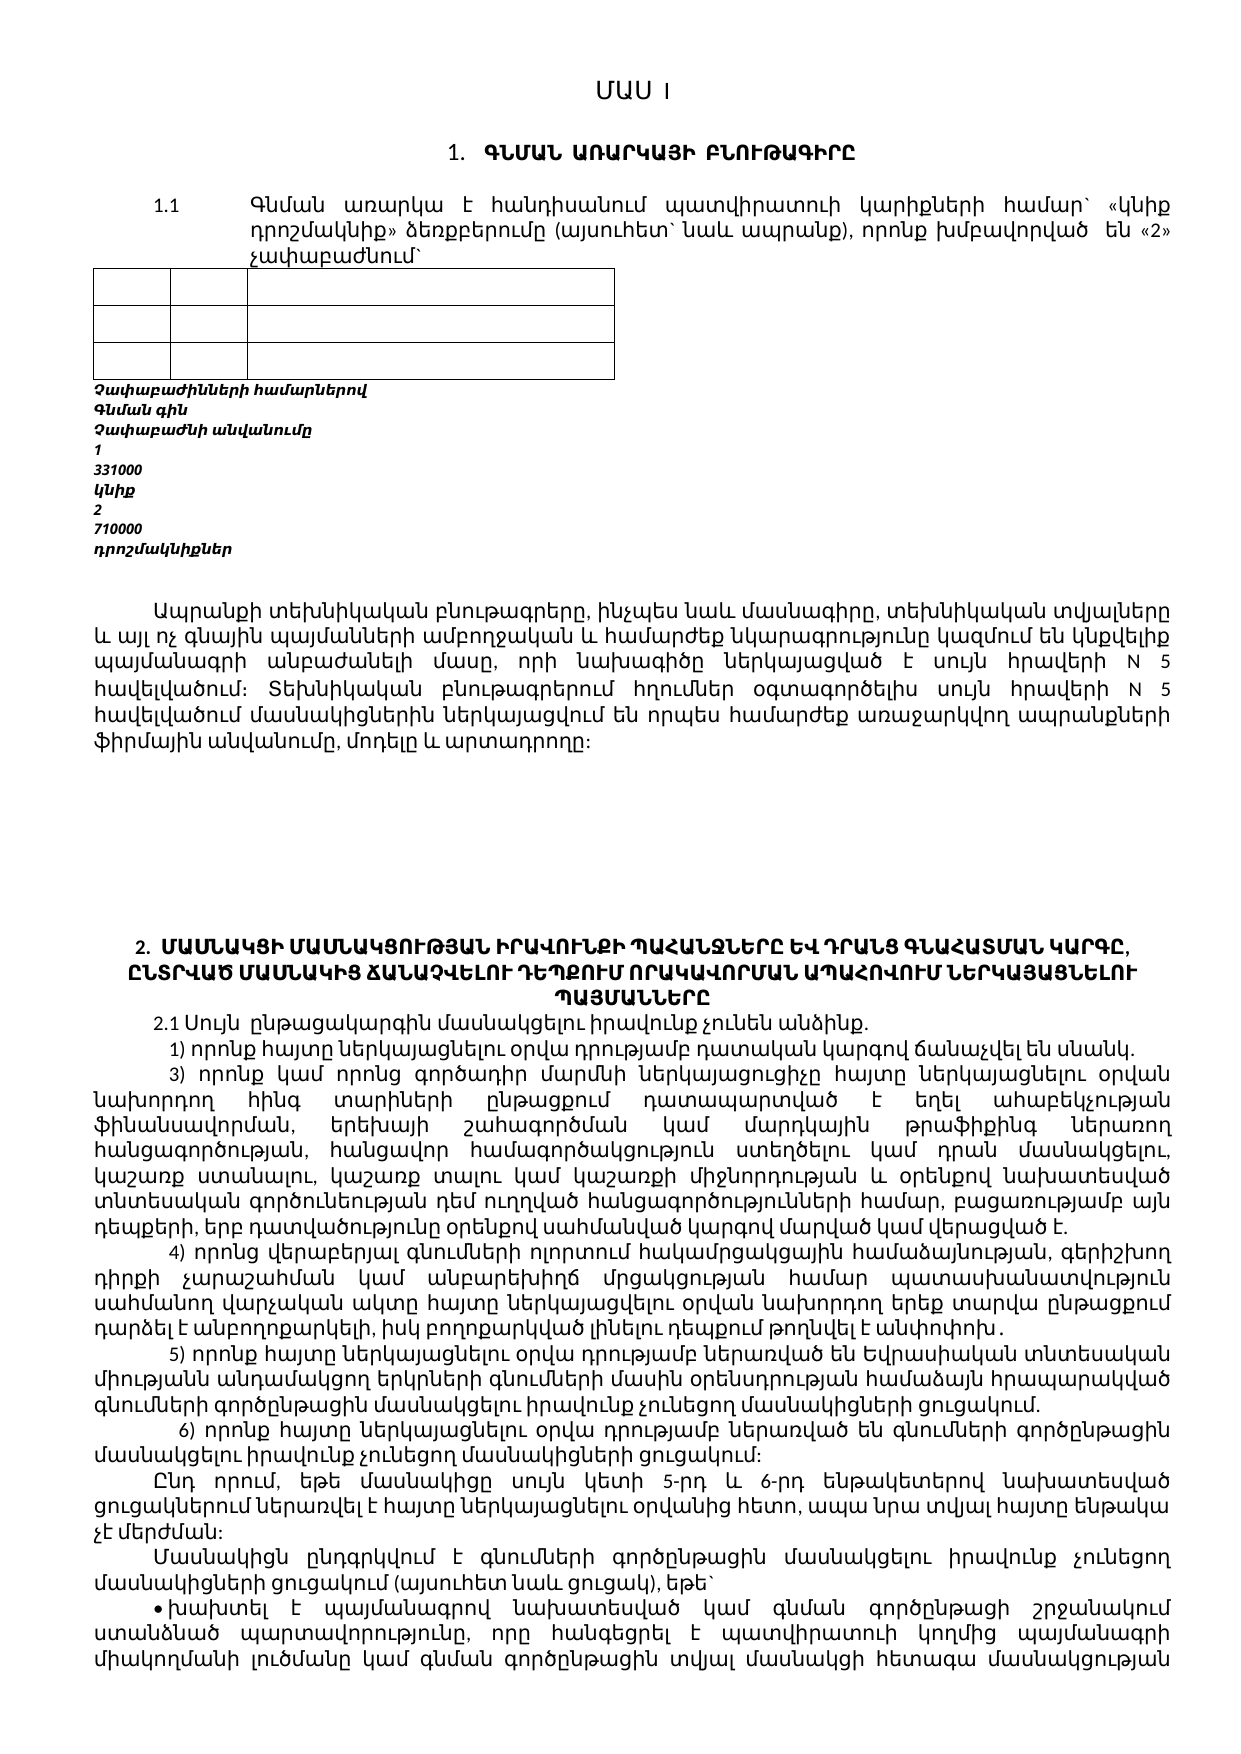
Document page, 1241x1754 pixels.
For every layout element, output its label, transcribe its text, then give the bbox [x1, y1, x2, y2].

text 4) որոնց վերաբերյալ գնումների ոլորտում հակամրցակցային համաձայնության, գերիշխող դիրքի չարաշահման կամ անբարեխիղճ մրցակցության համար պատասխանատվություն սահմանող վարչական ակտը հայտը ներկայացվելու օրվան նախորդող երեք տարվա ընթացքում դարձել է անբողոքարկելի, իսկ բողոքարկված լինելու դեպքում թողնվել է անփոփոխ․ [94, 1239, 1171, 1341]
text 2. ՄԱՍՆԱԿՑԻ ՄԱՍՆԱԿՑՈՒԹՅԱՆ ԻՐԱՎՈՒՆՔԻ ՊԱՀԱՆՋՆԵՐԸ ԵՎ ԴՐԱՆՑ ԳՆԱՀԱՏՄԱՆ ԿԱՐԳԸ, ԸՆՏՐՎԱԾ ՄԱՍՆԱԿԻՑ ՃԱՆԱՉՎԵԼՈՒ ԴԵՊՔՈՒՄ ՈՐԱԿԱՎՈՐՄԱՆ ԱՊԱՀՈՎՈՒՄ ՆԵՐԿԱՅԱՑՆԵԼՈՒ ՊԱՅՄԱՆՆԵՐԸ [94, 934, 1171, 1011]
text Ապրանքի տեխնիկական բնութագրերը, ինչպես նաև մասնագիրը, տեխնիկական տվյալները և այլ ոչ գնային պայմանների ամբողջական և համարժեք նկարագրությունը կազմում են կնքվելիք պայմանագրի անբաժանելի մասը, որի նախագիծը ներկայացված է սույն հրավերի N 5 հավելվածում։ Տեխնիկական բնութագրերում հղումներ օգտագործելիս սույն հրավերի N 5 հավելվածում մասնակիցներին ներկայացվում են որպես համարժեք առաջարկվող ապրանքների ֆիրմային անվանումը, մոդելը և արտադրողը: [94, 598, 1171, 753]
text 2.1 Սույն ընթացակարգին մասնակցելու իրավունք չունեն անձինք. [94, 1011, 1171, 1036]
subtitle Գնման առարկա է հանդիսանում պատվիրատուի կարիքների համար` «կնիք դրոշմակնիք» ձեռքբերումը (այսուհետ` նաև ապրանք), որոնք խմբավորված են «2» չափաբաժնում` [153, 192, 1171, 268]
text 3) որոնք կամ որոնց գործադիր մարմնի ներկայացուցիչը հայտը ներկայացնելու օրվան նախորդող հինգ տարիների ընթացքում դատապարտված է եղել ահաբեկչության ֆինանսավորման, երեխայի շահագործման կամ մարդկային թրաֆիքինգ ներառող հանցագործության, հանցավոր համագործակցություն ստեղծելու կամ դրան մասնակցելու, կաշառք ստանալու, կաշառք տալու կամ կաշառքի միջնորդության և օրենքով նախատեսված տնտեսական գործունեության դեմ ուղղված հանցագործությունների համար, բացառությամբ այն դեպքերի, երբ դատվածությունը օրենքով սահմանված կարգով մարված կամ վերացված է. [94, 1061, 1171, 1239]
text ՄԱՍ I [94, 75, 1171, 106]
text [94, 1595, 1171, 1671]
text 1) որոնք հայտը ներկայացնելու օրվա դրությամբ դատական կարգով ճանաչվել են սնանկ. [94, 1036, 1171, 1061]
text Մասնակիցն ընդգրկվում է գնումների գործընթացին մասնակցելու իրավունք չունեցող մասնակիցների ցուցակում (այսուհետ նաև ցուցակ), եթե` [94, 1544, 1171, 1595]
text Ընդ որում, եթե մասնակիցը սույն կետի 5-րդ և 6-րդ ենթակետերով նախատեսված ցուցակներում ներառվել է հայտը ներկայացնելու օրվանից հետո, ապա նրա տվյալ հայտը ենթակա չէ մերժման: [94, 1468, 1171, 1544]
text 5) որոնք հայտը ներկայացնելու օրվա դրությամբ ներառված են Եվրասիական տնտեսական միությանն անդամակցող երկրների գնումների մասին օրենսդրության համաձայն հրապարակված գնումների գործընթացին մասնակցելու իրավունք չունեցող մասնակիցների ցուցակում. [94, 1341, 1171, 1417]
list ԳՆՄԱՆ ԱՌԱՐԿԱՅԻ ԲՆՈՒԹԱԳԻՐԸ [131, 136, 1171, 167]
text 6) որոնք հայտը ներկայացնելու օրվա դրությամբ ներառված են գնումների գործընթացին մասնակցելու իրավունք չունեցող մասնակիցների ցուցակում: [94, 1417, 1171, 1468]
